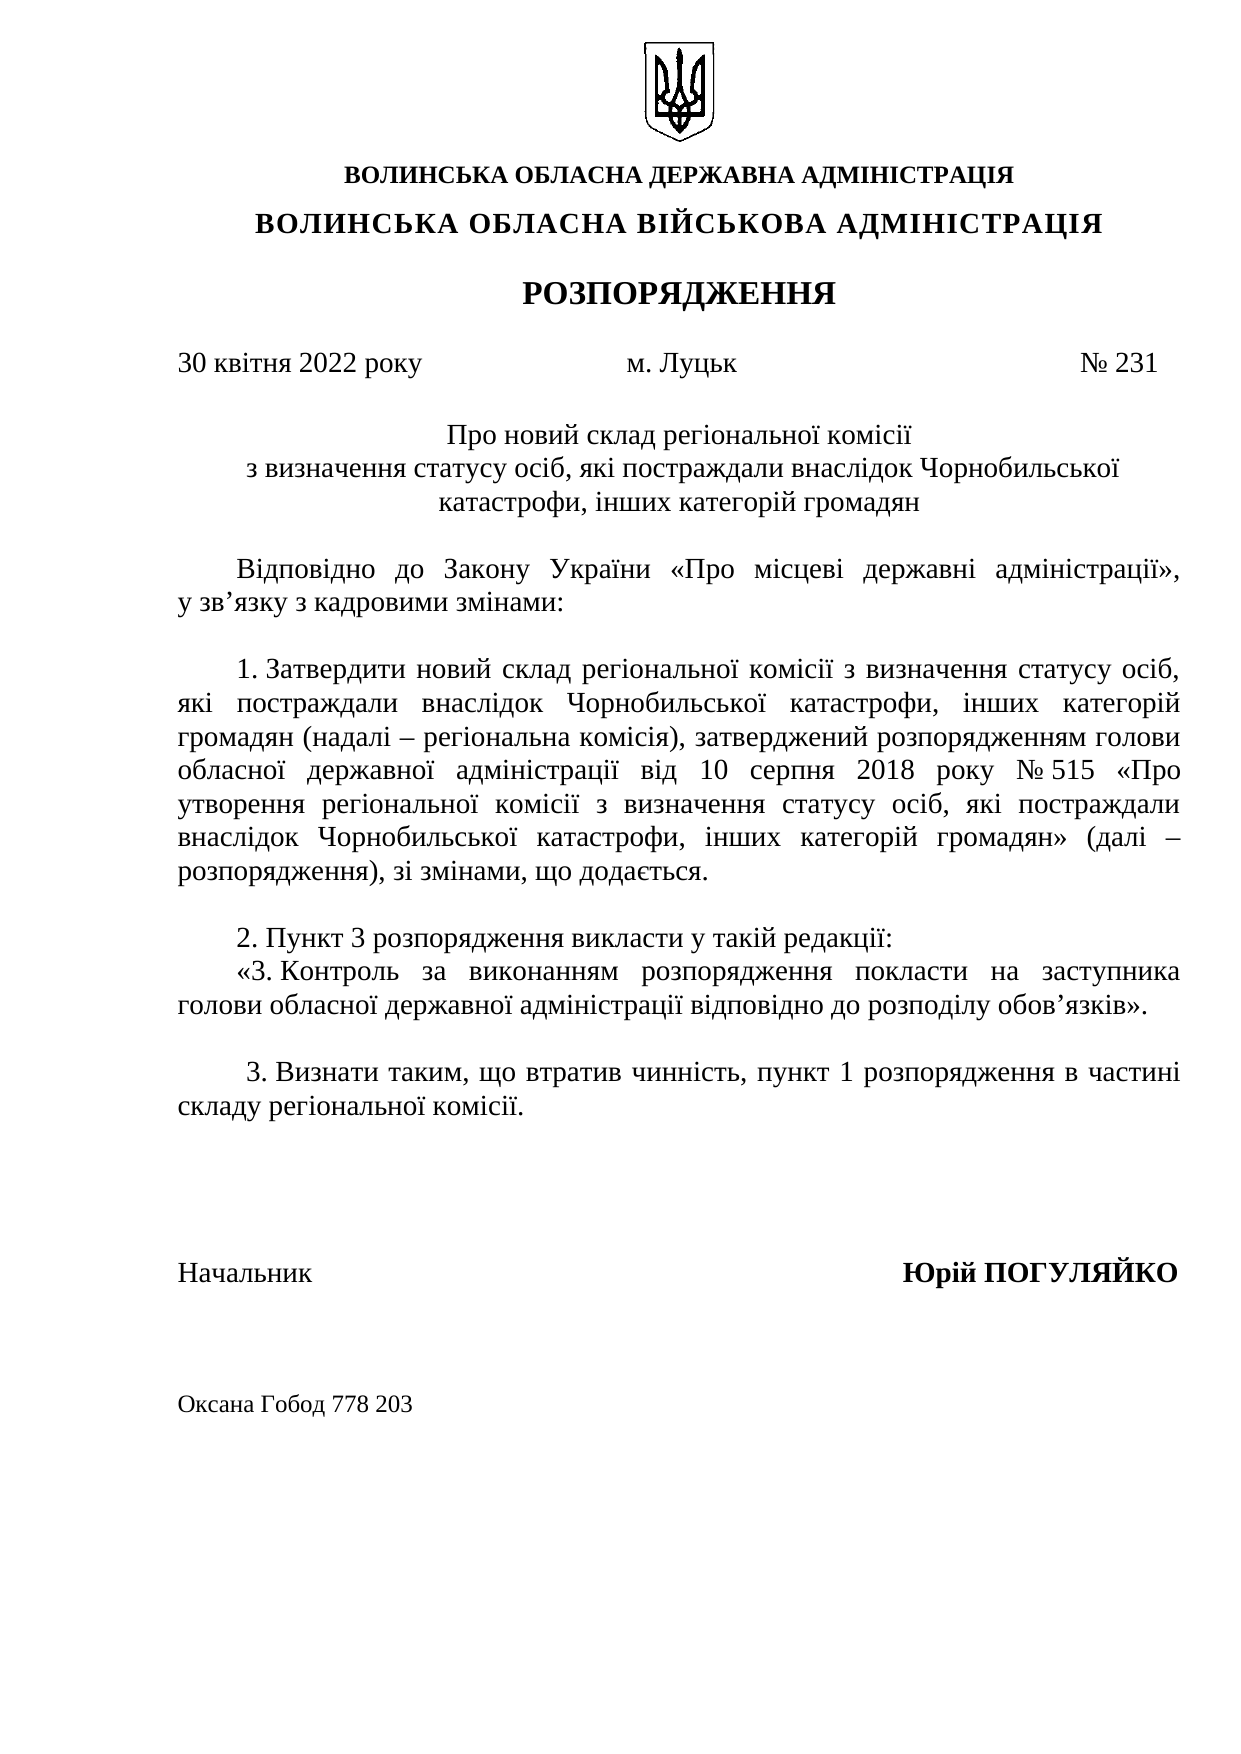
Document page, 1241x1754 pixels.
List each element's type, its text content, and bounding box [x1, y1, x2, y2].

text 30 квітня 2022 року м. Луцьк № 231 [177, 345, 1171, 378]
text 1. Затвердити новий склад регіональної комісії з визначення статусу осіб, які постраждали внаслідок Чорнобильської катастрофи, інших категорій громадян (надалі – регіональна комісія), затверджений розпорядженням голови обласної державної адміністрації від 10 серпня 2018 року № 515 «Про утворення регіональної комісії з визначення статусу осіб, які постраждали внаслідок Чорнобильської катастрофи, інших категорій громадян» (далі – розпорядження), зі змінами, що додається. [177, 652, 1181, 886]
text РОЗПОРЯДЖЕННЯ [177, 273, 1181, 311]
text «3. Контроль за виконанням розпорядження покласти на заступника голови обласної державної адміністрації відповідно до розподілу обов’язків». [177, 953, 1181, 1021]
text ВОЛИНСЬКА ОБЛАСНА ДЕРЖАВНА АДМІНІСТРАЦІЯ [177, 161, 1181, 189]
text Відповідно до Закону України «Про місцеві державні адміністрації», у зв’язку з кадровими змінами: [177, 551, 1181, 618]
text 3. Визнати таким, що втратив чинність, пункт 1 розпорядження в частині складу регіональної комісії. [177, 1054, 1181, 1121]
text Оксана Гобод 778 203 [177, 1389, 1181, 1418]
text 2. Пункт 3 розпорядження викласти у такій редакції: [177, 920, 1181, 953]
text Про новий склад регіональної комісії [177, 417, 1181, 450]
text Начальник Юрій ПОГУЛЯЙКО [177, 1255, 1181, 1289]
text з визначення статусу осіб, які постраждали внаслідок Чорнобильської катастрофи, інших категорій громадян [177, 450, 1181, 517]
text ВОЛИНСЬКА ОБЛАСНА ВІЙСЬКОВА АДМІНІСТРАЦІЯ [177, 206, 1181, 239]
picture [644, 41, 715, 142]
